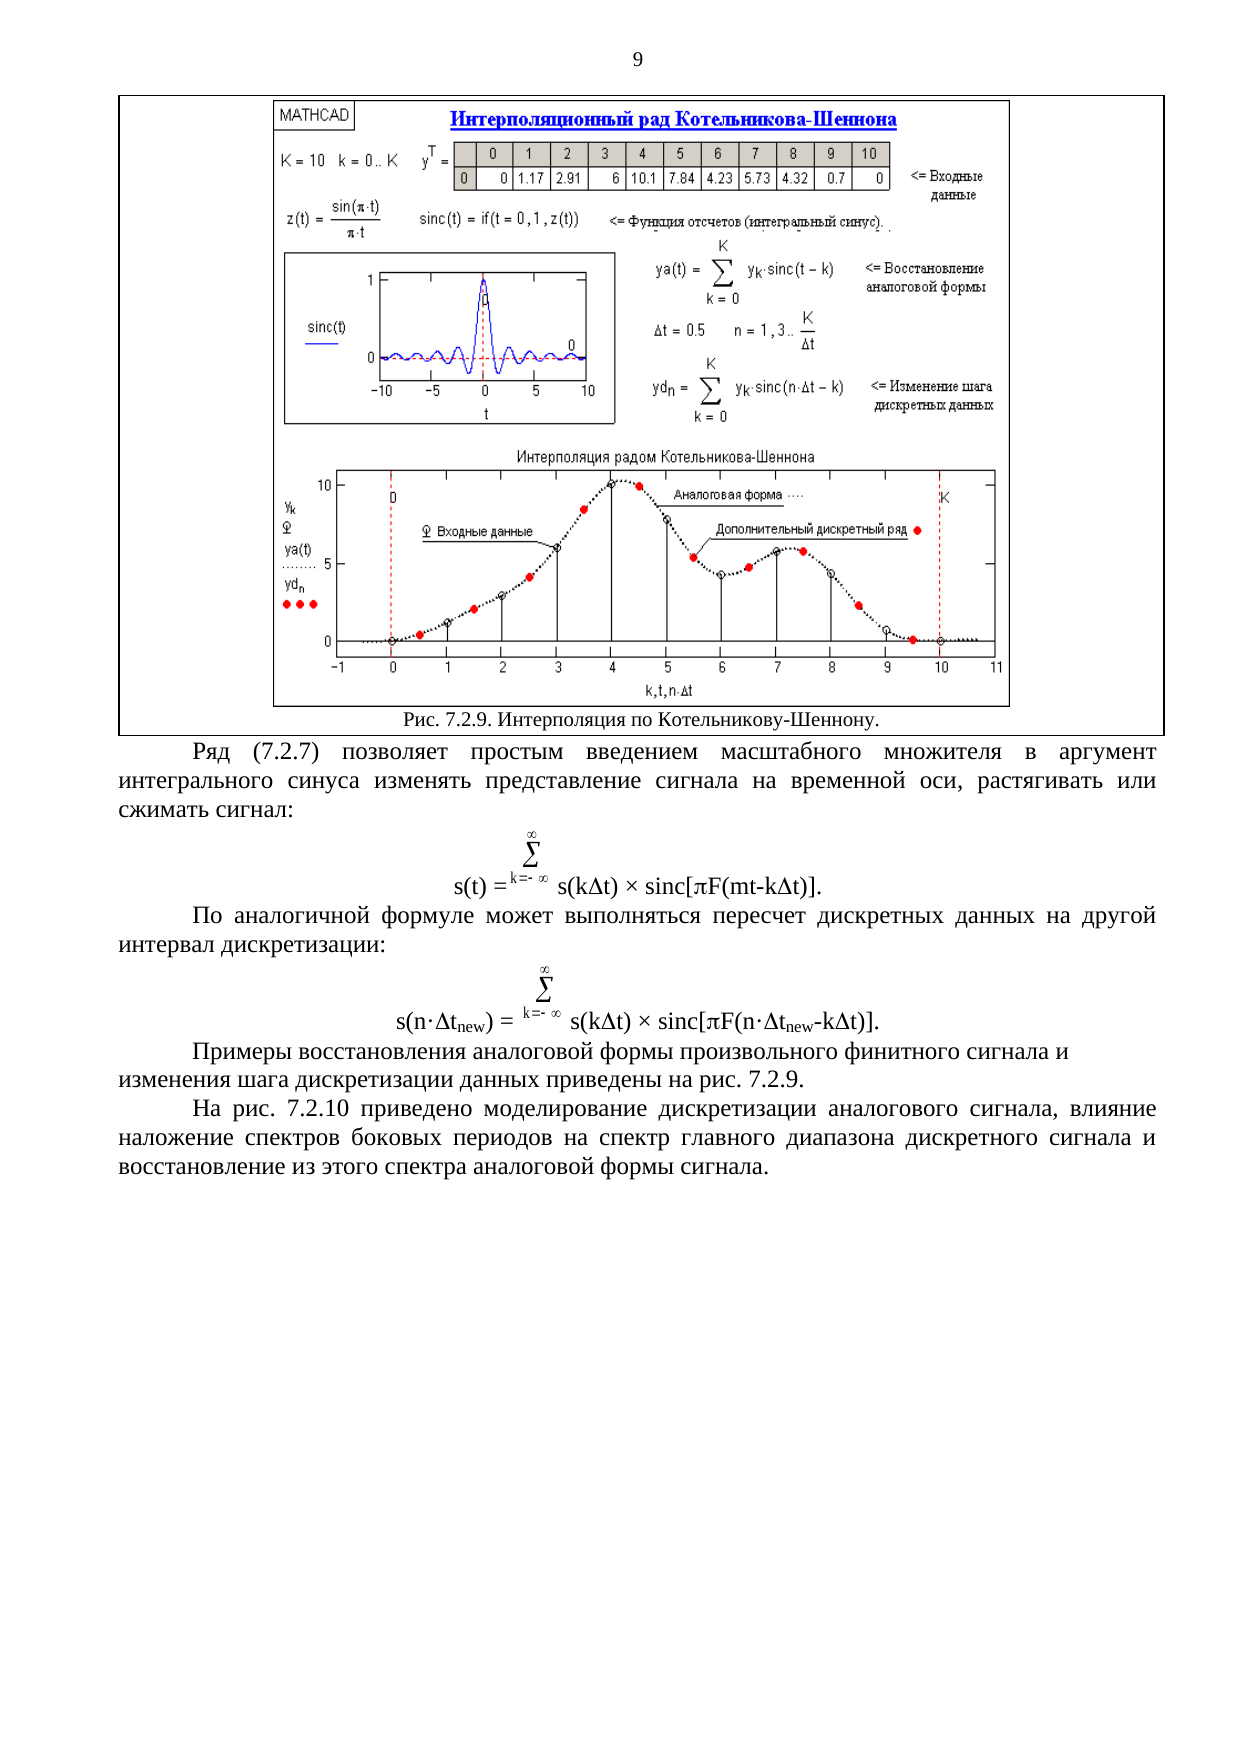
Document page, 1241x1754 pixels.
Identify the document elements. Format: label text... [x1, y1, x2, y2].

text Примеры восстановления аналоговой формы произвольного финитного сигнала и изменения шага дискретизации данных приведены на рис. 7.2.9. [118, 1036, 1157, 1093]
text s(n·tnew) = s(kt) × sinc[F(n·tnew-kt)]. [118, 958, 1157, 1036]
text s(t) =s(kt) × sinc[F(mt-kt)]. [118, 823, 1157, 900]
text На рис. 7.2.10 приведено моделирование дискретизации аналогового сигнала, влияние наложение спектров боковых периодов на спектр главного диапазона дискретного сигнала и восстановление из этого спектра аналоговой формы сигнала. [118, 1093, 1157, 1179]
text Ряд (7.2.7) позволяет простым введением масштабного множителя в аргумент интегрального синуса изменять представление сигнала на временной оси, растягивать или сжимать сигнал: [118, 736, 1157, 823]
picture [273, 100, 1010, 707]
text Рис. 7.2.9. Интерполяция по Котельникову-Шеннону. [120, 707, 1163, 733]
text По аналогичной формуле может выполняться пересчет дискретных данных на другой интервал дискретизации: [118, 900, 1157, 958]
